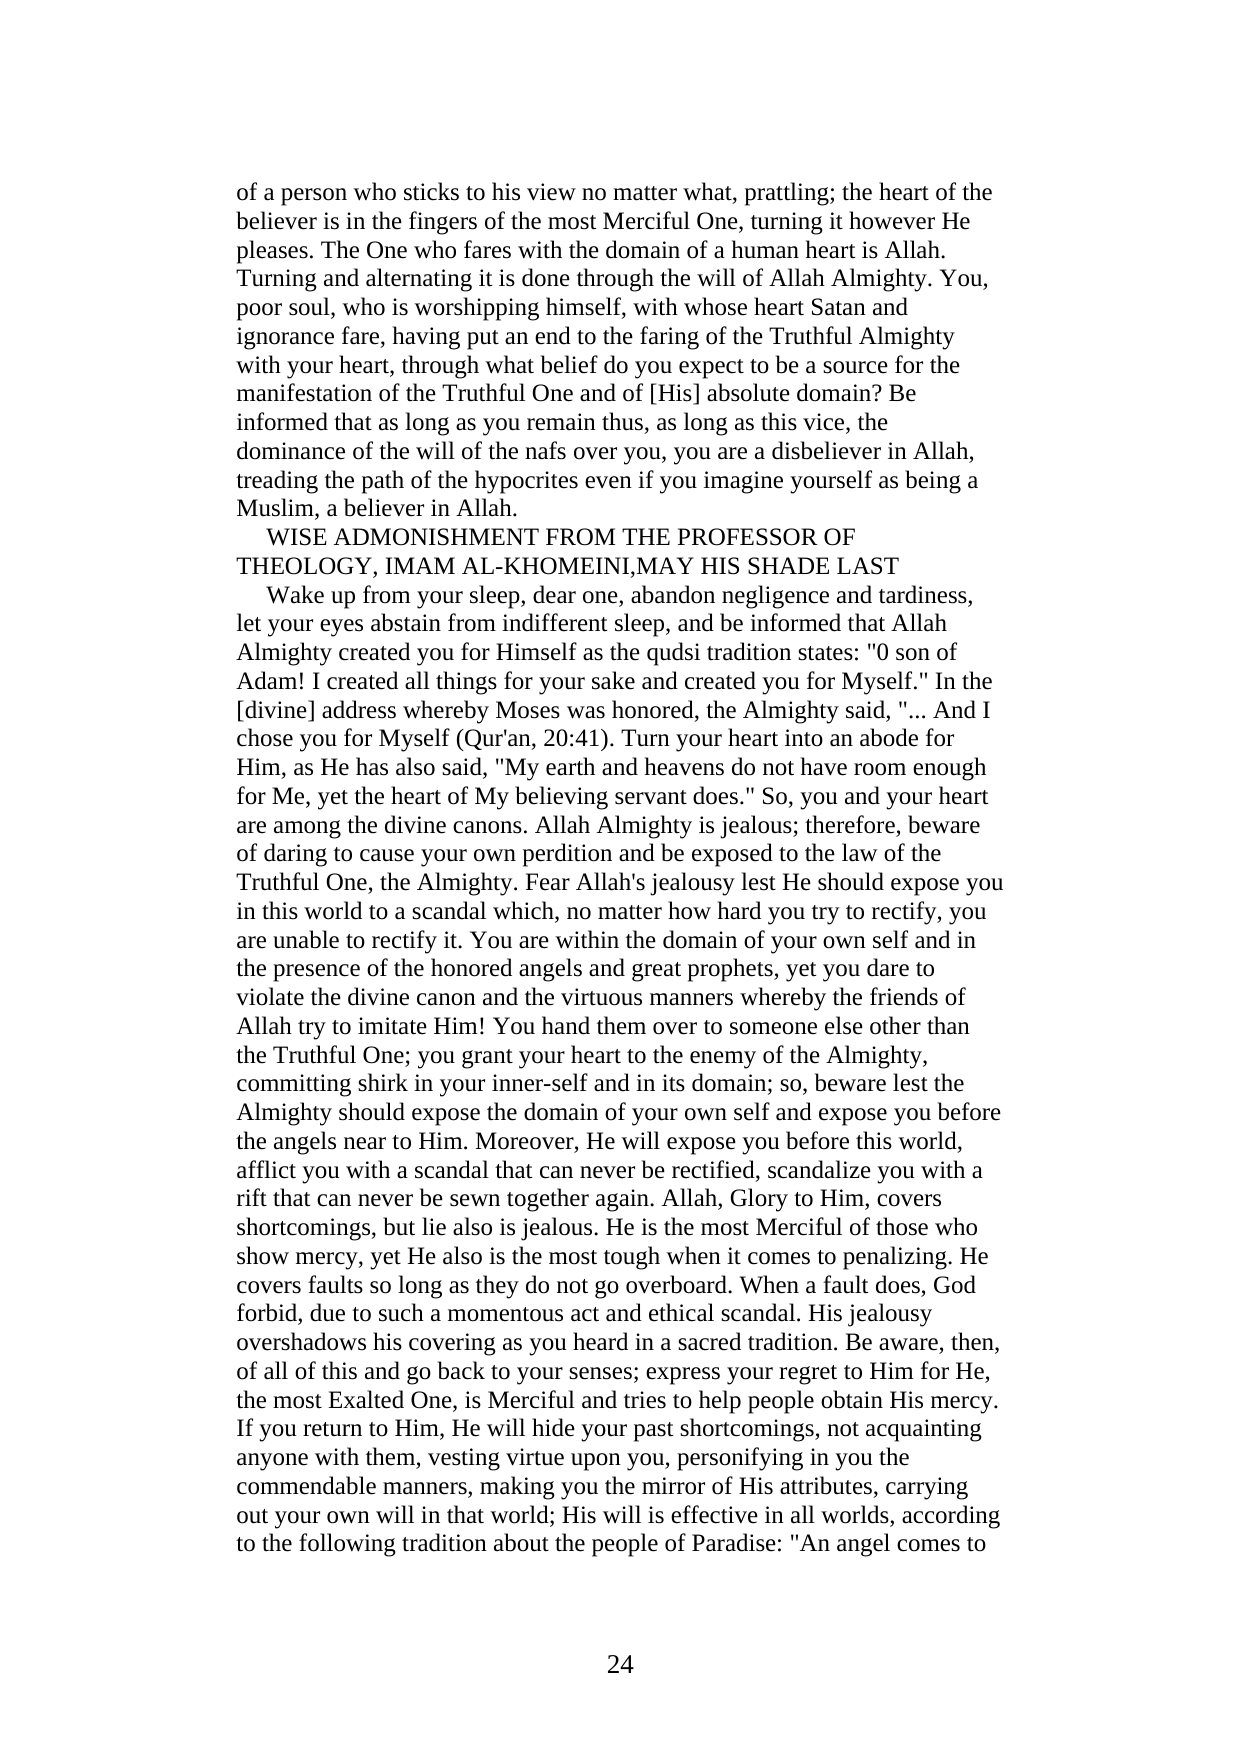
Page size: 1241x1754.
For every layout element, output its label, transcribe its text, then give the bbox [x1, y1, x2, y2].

text WISE ADMONISHMENT FROM THE PROFESSOR OF THEOLOGY, IMAM AL-KHOMEINI,MAY HIS SHADE LAST [236, 522, 1004, 580]
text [236, 580, 1004, 1557]
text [236, 177, 1004, 522]
